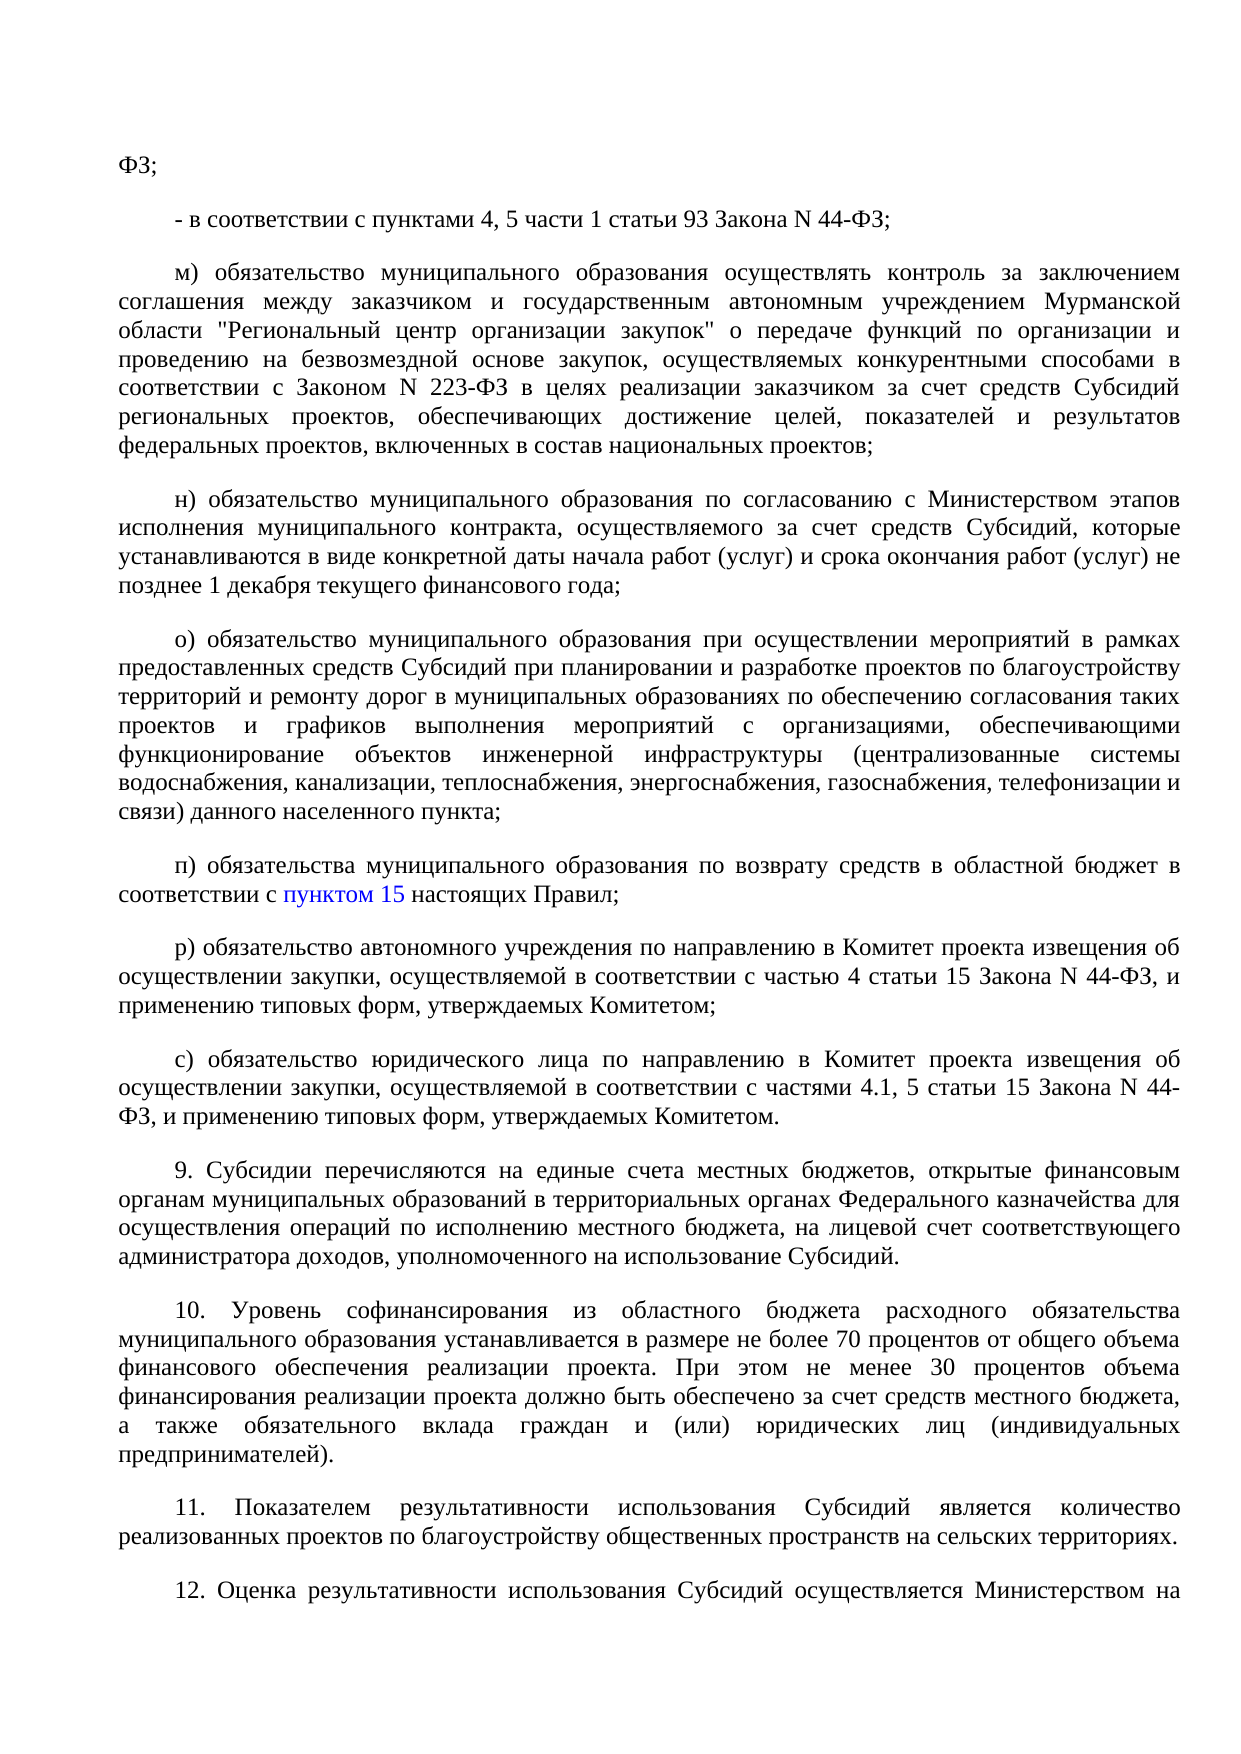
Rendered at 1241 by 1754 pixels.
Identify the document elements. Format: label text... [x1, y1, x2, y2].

text м) обязательство муниципального образования осуществлять контроль за заключением соглашения между заказчиком и государственным автономным учреждением Мурманской области "Региональный центр организации закупок" о передаче функций по организации и проведению на безвозмездной основе закупок, осуществляемых конкурентными способами в соответствии с Законом N 223-ФЗ в целях реализации заказчиком за счет средств Субсидий региональных проектов, обеспечивающих достижение целей, показателей и результатов федеральных проектов, включенных в состав национальных проектов; [118, 257, 1181, 459]
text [118, 1575, 1181, 1604]
text 10. Уровень софинансирования из областного бюджета расходного обязательства муниципального образования устанавливается в размере не более 70 процентов от общего объема финансового обеспечения реализации проекта. При этом не менее 30 процентов объема финансирования реализации проекта должно быть обеспечено за счет средств местного бюджета, а также обязательного вклада граждан и (или) юридических лиц (индивидуальных предпринимателей). [118, 1295, 1181, 1467]
text н) обязательство муниципального образования по согласованию с Министерством этапов исполнения муниципального контракта, осуществляемого за счет средств Субсидий, которые устанавливаются в виде конкретной даты начала работ (услуг) и срока окончания работ (услуг) не позднее 1 декабря текущего финансового года; [118, 484, 1181, 599]
text 9. Субсидии перечисляются на единые счета местных бюджетов, открытые финансовым органам муниципальных образований в территориальных органах Федерального казначейства для осуществления операций по исполнению местного бюджета, на лицевой счет соответствующего администратора доходов, уполномоченного на использование Субсидий. [118, 1155, 1181, 1270]
text 11. Показателем результативности использования Субсидий является количество реализованных проектов по благоустройству общественных пространств на сельских территориях. [118, 1492, 1181, 1550]
text р) обязательство автономного учреждения по направлению в Комитет проекта извещения об осуществлении закупки, осуществляемой в соответствии с частью 4 статьи 15 Закона N 44-ФЗ, и применению типовых форм, утверждаемых Комитетом; [118, 932, 1181, 1019]
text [118, 150, 1181, 179]
text - в соответствии с пунктами 4, 5 части 1 статьи 93 Закона N 44-ФЗ; [118, 204, 1181, 232]
text о) обязательство муниципального образования при осуществлении мероприятий в рамках предоставленных средств Субсидий при планировании и разработке проектов по благоустройству территорий и ремонту дорог в муниципальных образованиях по обеспечению согласования таких проектов и графиков выполнения мероприятий с организациями, обеспечивающими функционирование объектов инженерной инфраструктуры (централизованные системы водоснабжения, канализации, теплоснабжения, энергоснабжения, газоснабжения, телефонизации и связи) данного населенного пункта; [118, 624, 1181, 825]
text п) обязательства муниципального образования по возврату средств в областной бюджет в соответствии с пунктом 15 настоящих Правил; [118, 850, 1181, 907]
text с) обязательство юридического лица по направлению в Комитет проекта извещения об осуществлении закупки, осуществляемой в соответствии с частями 4.1, 5 статьи 15 Закона N 44-ФЗ, и применению типовых форм, утверждаемых Комитетом. [118, 1044, 1181, 1130]
